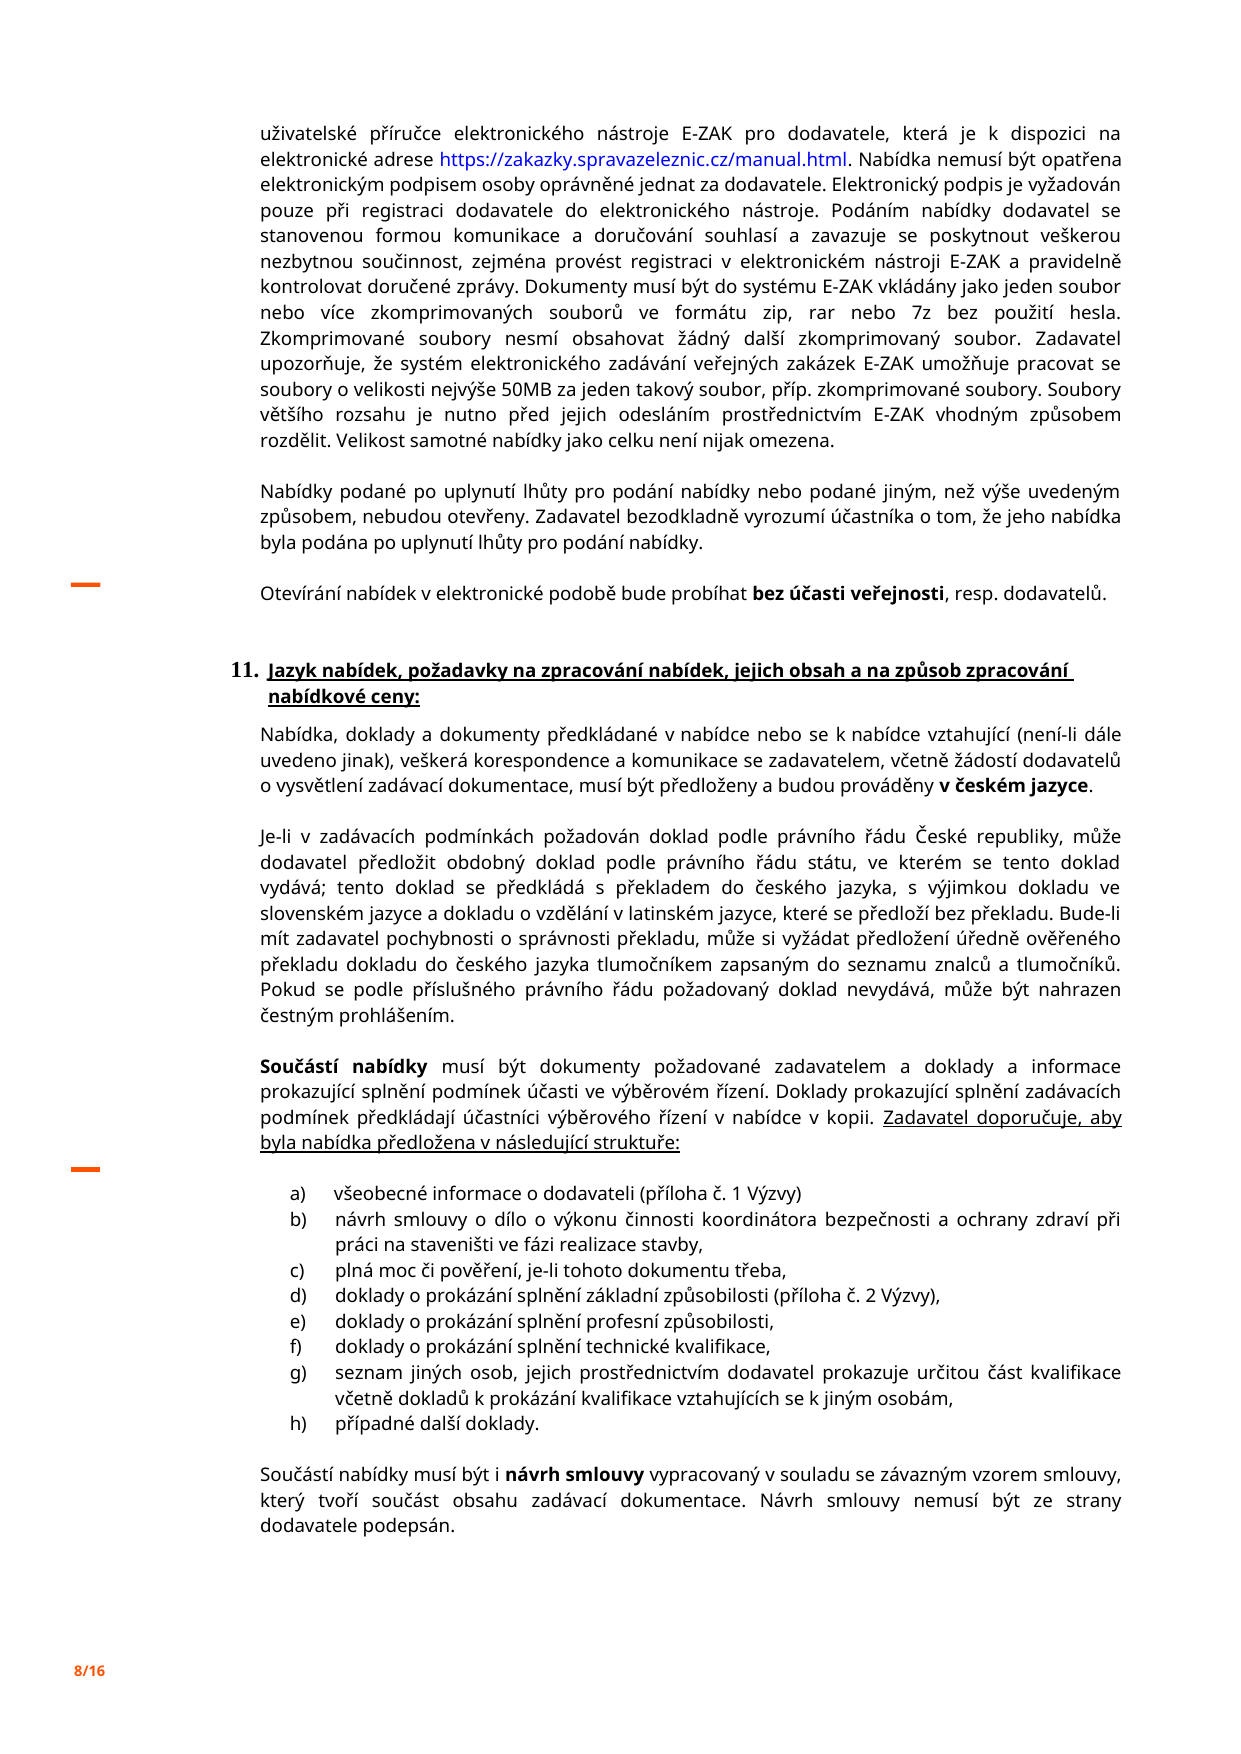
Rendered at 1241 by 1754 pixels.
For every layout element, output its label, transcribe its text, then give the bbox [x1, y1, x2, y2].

list seznam jiných osob, jejich prostřednictvím dodavatel prokazuje určitou část kvalifikace včetně dokladů k prokázání kvalifikace vztahujících se k jiným osobám, [289, 1359, 1122, 1410]
text Nabídky podané po uplynutí lhůty pro podání nabídky nebo podané jiným, než výše uvedeným způsobem, nebudou otevřeny. Zadavatel bezodkladně vyrozumí účastníka o tom, že jeho nabídka byla podána po uplynutí lhůty pro podání nabídky. [260, 478, 1122, 554]
text Otevírání nabídek v elektronické podobě bude probíhat bez účasti veřejnosti, resp. dodavatelů. [260, 580, 1122, 606]
text Součástí nabídky musí být dokumenty požadované zadavatelem a doklady a informace prokazující splnění podmínek účasti ve výběrovém řízení. Doklady prokazující splnění zadávacích podmínek předkládají účastníci výběrového řízení v nabídce v kopii. Zadavatel doporučuje, aby byla nabídka předložena v následující struktuře: [260, 1053, 1122, 1155]
list návrh smlouvy o dílo o výkonu činnosti koordinátora bezpečnosti a ochrany zdraví při práci na staveništi ve fázi realizace stavby, [289, 1206, 1122, 1257]
list Jazyk nabídek, požadavky na zpracování nabídek, jejich obsah a na způsob zpracování nabídkové ceny: [230, 657, 1122, 709]
list doklady o prokázání splnění technické kvalifikace, [289, 1334, 1122, 1359]
list doklady o prokázání splnění základní způsobilosti (příloha č. 2 Výzvy), [289, 1283, 1122, 1308]
list plná moc či pověření, je-li tohoto dokumentu třeba, [289, 1257, 1122, 1283]
text Nabídka, doklady a dokumenty předkládané v nabídce nebo se k nabídce vztahující (není-li dále uvedeno jinak), veškerá korespondence a komunikace se zadavatelem, včetně žádostí dodavatelů o vysvětlení zadávací dokumentace, musí být předloženy a budou prováděny v českém jazyce. [260, 721, 1122, 798]
text Je-li v zadávacích podmínkách požadován doklad podle právního řádu České republiky, může dodavatel předložit obdobný doklad podle právního řádu státu, ve kterém se tento doklad vydává; tento doklad se předkládá s překladem do českého jazyka, s výjimkou dokladu ve slovenském jazyce a dokladu o vzdělání v latinském jazyce, které se předloží bez překladu. Bude-li mít zadavatel pochybnosti o správnosti překladu, může si vyžádat předložení úředně ověřeného překladu dokladu do českého jazyka tlumočníkem zapsaným do seznamu znalců a tlumočníků. Pokud se podle příslušného právního řádu požadovaný doklad nevydává, může být nahrazen čestným prohlášením. [260, 823, 1122, 1028]
list doklady o prokázání splnění profesní způsobilosti, [289, 1308, 1122, 1334]
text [260, 121, 1122, 452]
list všeobecné informace o dodavateli (příloha č. 1 Výzvy) [289, 1181, 1122, 1206]
text Součástí nabídky musí být i návrh smlouvy vypracovaný v souladu se závazným vzorem smlouvy, který tvoří součást obsahu zadávací dokumentace. Návrh smlouvy nemusí být ze strany dodavatele podepsán. [260, 1461, 1122, 1538]
list případné další doklady. [289, 1410, 1122, 1436]
